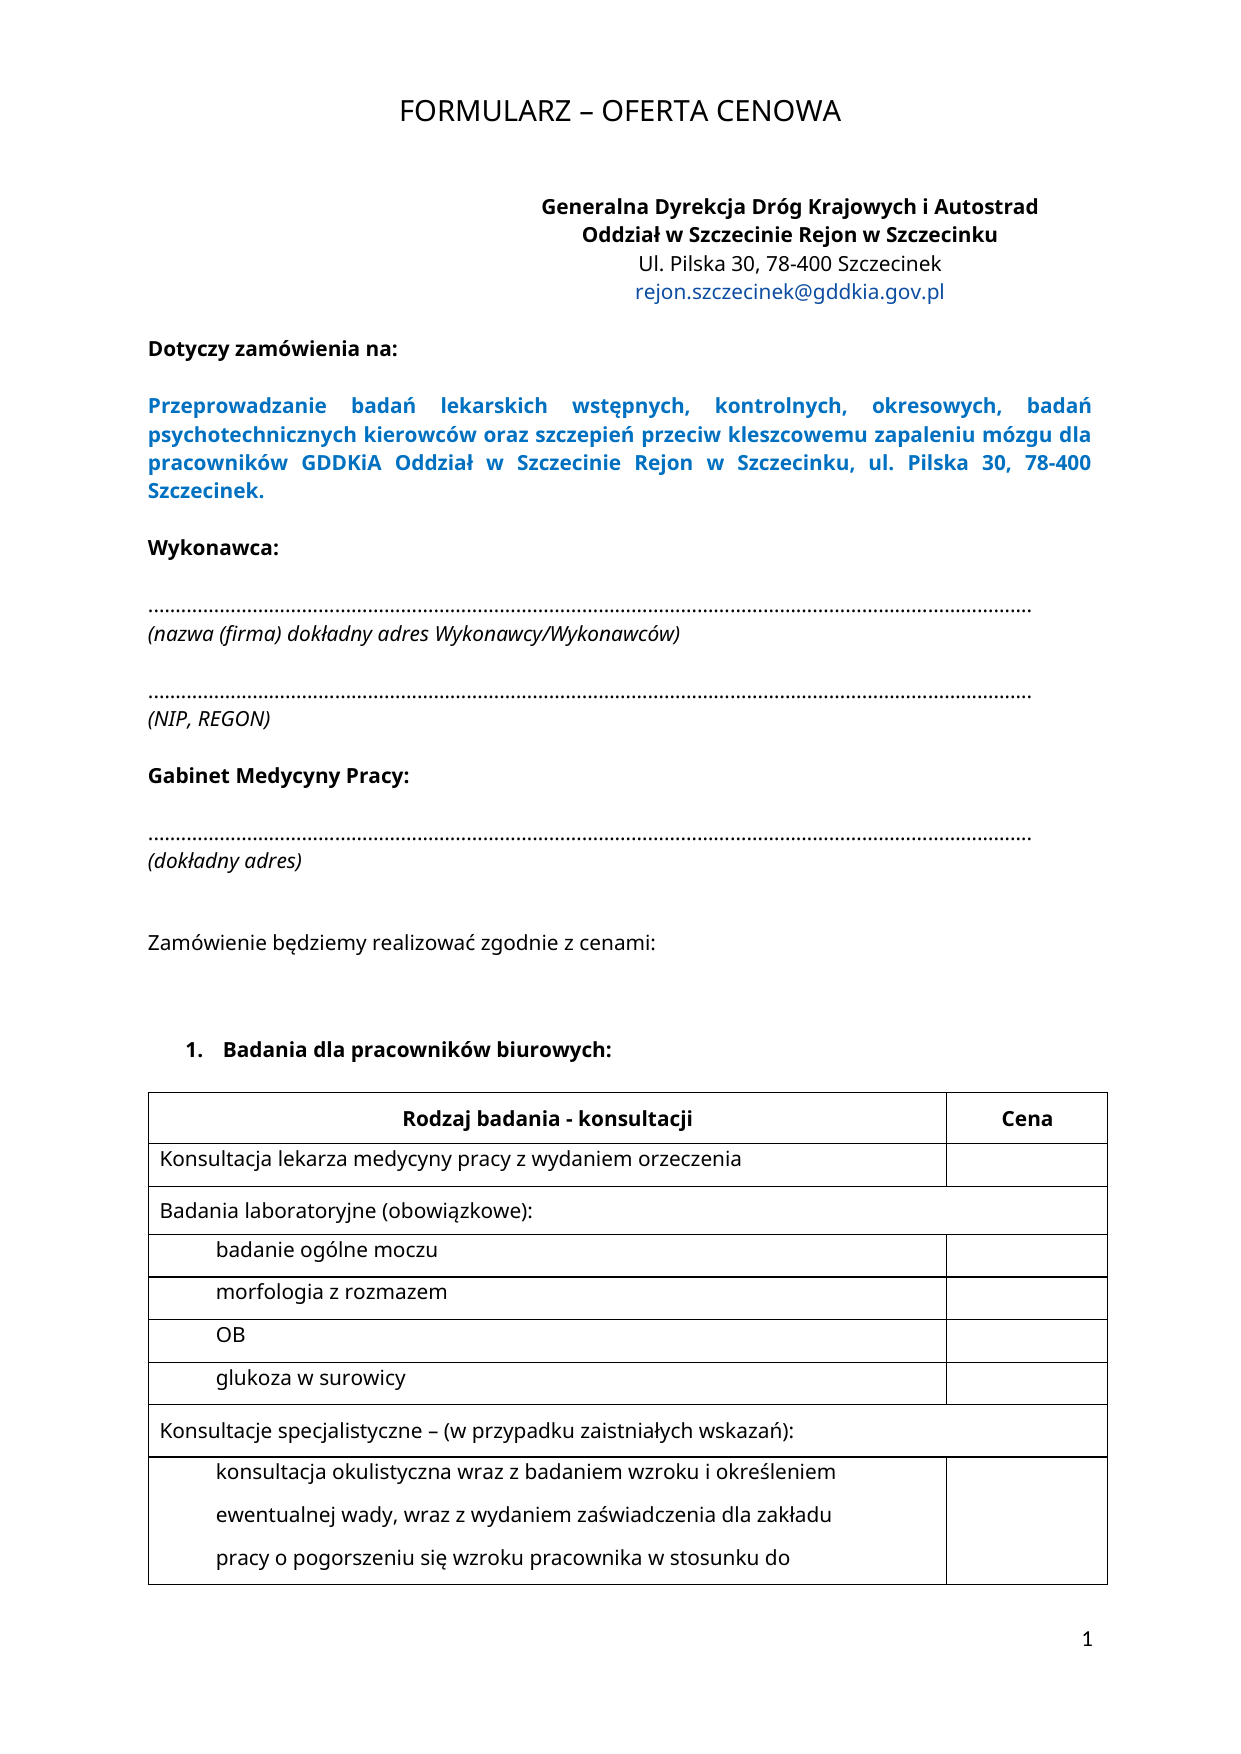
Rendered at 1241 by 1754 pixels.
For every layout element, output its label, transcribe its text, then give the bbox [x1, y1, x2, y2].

text rejon.szczecinek@gddkia.gov.pl [148, 277, 1093, 306]
table_cell Badania laboratoryjne (obowiązkowe): [149, 1187, 1107, 1234]
text .……………………………………………………………………………………………………………………………………………. [148, 818, 1093, 846]
text Ul. Pilska 30, 78-400 Szczecinek [148, 249, 1093, 277]
table_cell [947, 1458, 1107, 1584]
table_cell [947, 1235, 1107, 1276]
table_cell badanie ogólne moczu [149, 1235, 946, 1276]
text .……………………………………………………………………………………………………………………………………………. [148, 590, 1093, 619]
table_header Rodzaj badania - konsultacji [149, 1093, 946, 1143]
table_cell Konsultacja lekarza medycyny pracy z wydaniem orzeczenia [149, 1144, 946, 1186]
text (dokładny adres) [148, 846, 1093, 875]
text (NIP, REGON) [148, 704, 1093, 733]
table_cell [947, 1144, 1107, 1186]
table_cell morfologia z rozmazem [149, 1278, 946, 1319]
text Zamówienie będziemy realizować zgodnie z cenami: [148, 928, 1093, 957]
table_cell OB [149, 1320, 946, 1362]
text (nazwa (firma) dokładny adres Wykonawcy/Wykonawców) [148, 619, 1093, 647]
text Oddział w Szczecinie Rejon w Szczecinku [148, 220, 1093, 249]
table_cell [149, 1458, 946, 1584]
text Wykonawca: [148, 533, 1093, 562]
text Generalna Dyrekcja Dróg Krajowych i Autostrad [148, 192, 1093, 220]
text Przeprowadzanie badań lekarskich wstępnych, kontrolnych, okresowych, badań psychotechnicznych kierowców oraz szczepień przeciw kleszcowemu zapaleniu mózgu dla pracowników GDDKiA Oddział w Szczecinie Rejon w Szczecinku, ul. Pilska 30, 78-400 Szczecinek. [148, 391, 1093, 505]
text .……………………………………………………………………………………………………………………………………………. [148, 676, 1093, 704]
text Dotyczy zamówienia na: [148, 334, 1093, 363]
table_cell glukoza w surowicy [149, 1363, 946, 1404]
text Gabinet Medycyny Pracy: [148, 761, 1093, 789]
table_cell [947, 1363, 1107, 1404]
table_cell [947, 1320, 1107, 1362]
table_cell [947, 1278, 1107, 1319]
table_header Cena [947, 1093, 1107, 1143]
text FORMULARZ – OFERTA CENOWA [148, 90, 1093, 129]
table_cell Konsultacje specjalistyczne – (w przypadku zaistniałych wskazań): [149, 1405, 1107, 1456]
list Badania dla pracowników biurowych: [185, 1035, 1093, 1063]
